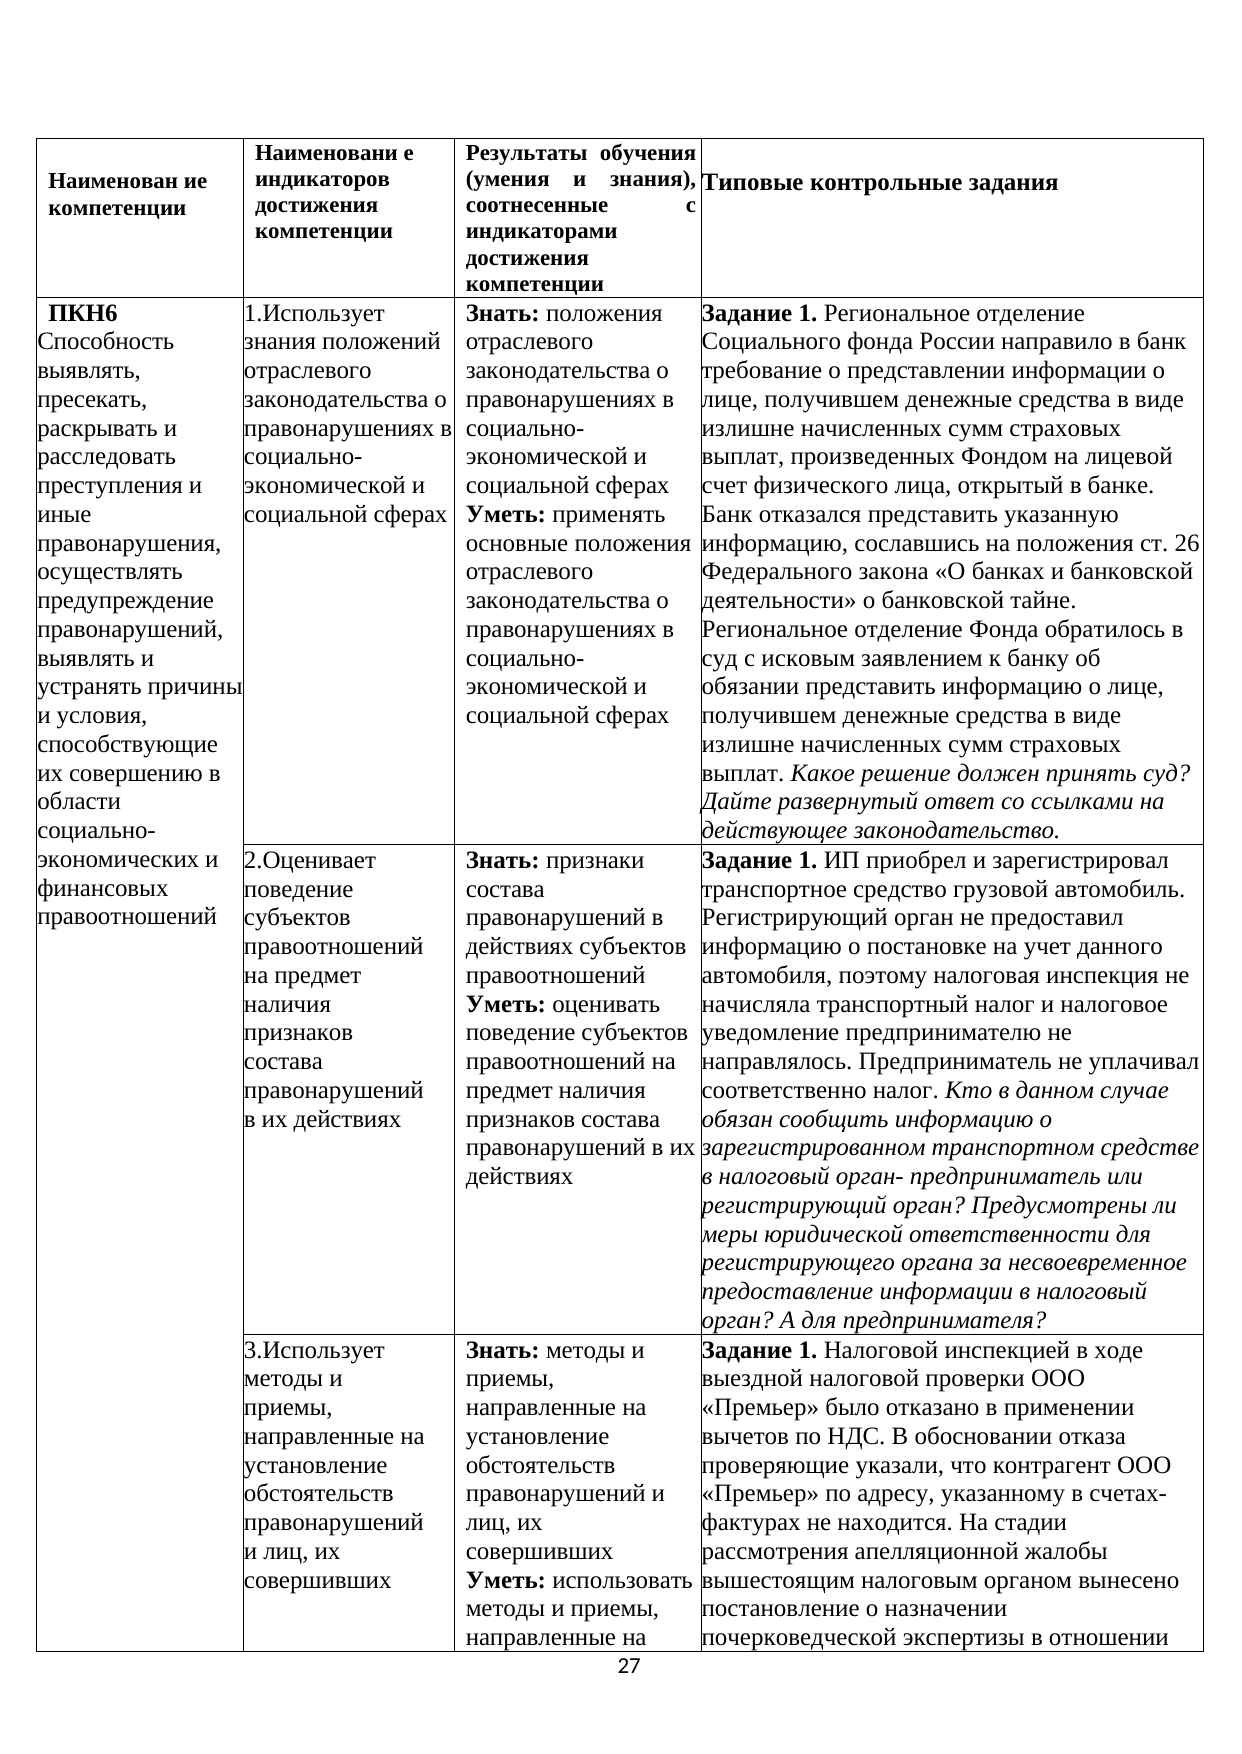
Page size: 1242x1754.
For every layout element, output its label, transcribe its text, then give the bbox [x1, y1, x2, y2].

table_cell 2.Оценивает поведение субъектов правоотношений на предмет наличия признаков состава правонарушений в их действиях [244, 845, 454, 1334]
table_cell ПКН6 Способность выявлять, пресекать, раскрывать и расследовать преступления и иные правонарушения, осуществлять предупреждение правонарушений, выявлять и устранять причины и условия, способствующие их совершению в области социально-экономических и финансовых правоотношений [37, 298, 243, 1651]
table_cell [702, 1335, 1203, 1651]
table_header Наименован ие компетенции [37, 139, 243, 297]
table_cell 1.Использует знания положений отраслевого законодательства о правонарушениях в социально-экономической и социальной сферах [244, 298, 454, 844]
table_cell Знать: положения отраслевого законодательства о правонарушениях в социально-экономической и социальной сферах Уметь: применять основные положения отраслевого законодательства о правонарушениях в социально-экономической и социальной сферах [455, 298, 701, 844]
table_header Результаты обучения (умения и знания), соотнесенные с индикаторами достижения компетенции [455, 139, 701, 297]
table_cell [455, 1335, 701, 1651]
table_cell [244, 1335, 454, 1651]
table_header Типовые контрольные задания [702, 139, 1203, 297]
table_cell Знать: признаки состава правонарушений в действиях субъектов правоотношений Уметь: оценивать поведение субъектов правоотношений на предмет наличия признаков состава правонарушений в их действиях [455, 845, 701, 1334]
table_cell Задание 1. ИП приобрел и зарегистрировал транспортное средство грузовой автомобиль. Регистрирующий орган не предоставил информацию о постановке на учет данного автомобиля, поэтому налоговая инспекция не начисляла транспортный налог и налоговое уведомление предпринимателю не направлялось. Предприниматель не уплачивал соответственно налог. Кто в данном случае обязан сообщить информацию о зарегистрированном транспортном средстве в налоговый орган- предприниматель или регистрирующий орган? Предусмотрены ли меры юридической ответственности для регистрирующего органа за несвоевременное предоставление информации в налоговый орган? А для предпринимателя? [702, 845, 1203, 1334]
table_header Наименовани е индикаторов достижения компетенции [244, 139, 454, 297]
table_cell Задание 1. Региональное отделение Социального фонда России направило в банк требование о представлении информации о лице, получившем денежные средства в виде излишне начисленных сумм страховых выплат, произведенных Фондом на лицевой счет физического лица, открытый в банке. Банк отказался представить указанную информацию, сославшись на положения ст. 26 Федерального закона «О банках и банковской деятельности» о банковской тайне. Региональное отделение Фонда обратилось в суд с исковым заявлением к банку об обязании представить информацию о лице, получившем денежные средства в виде излишне начисленных сумм страховых выплат. Какое решение должен принять суд? Дайте развернутый ответ со ссылками на действующее законодательство. [702, 298, 1203, 844]
